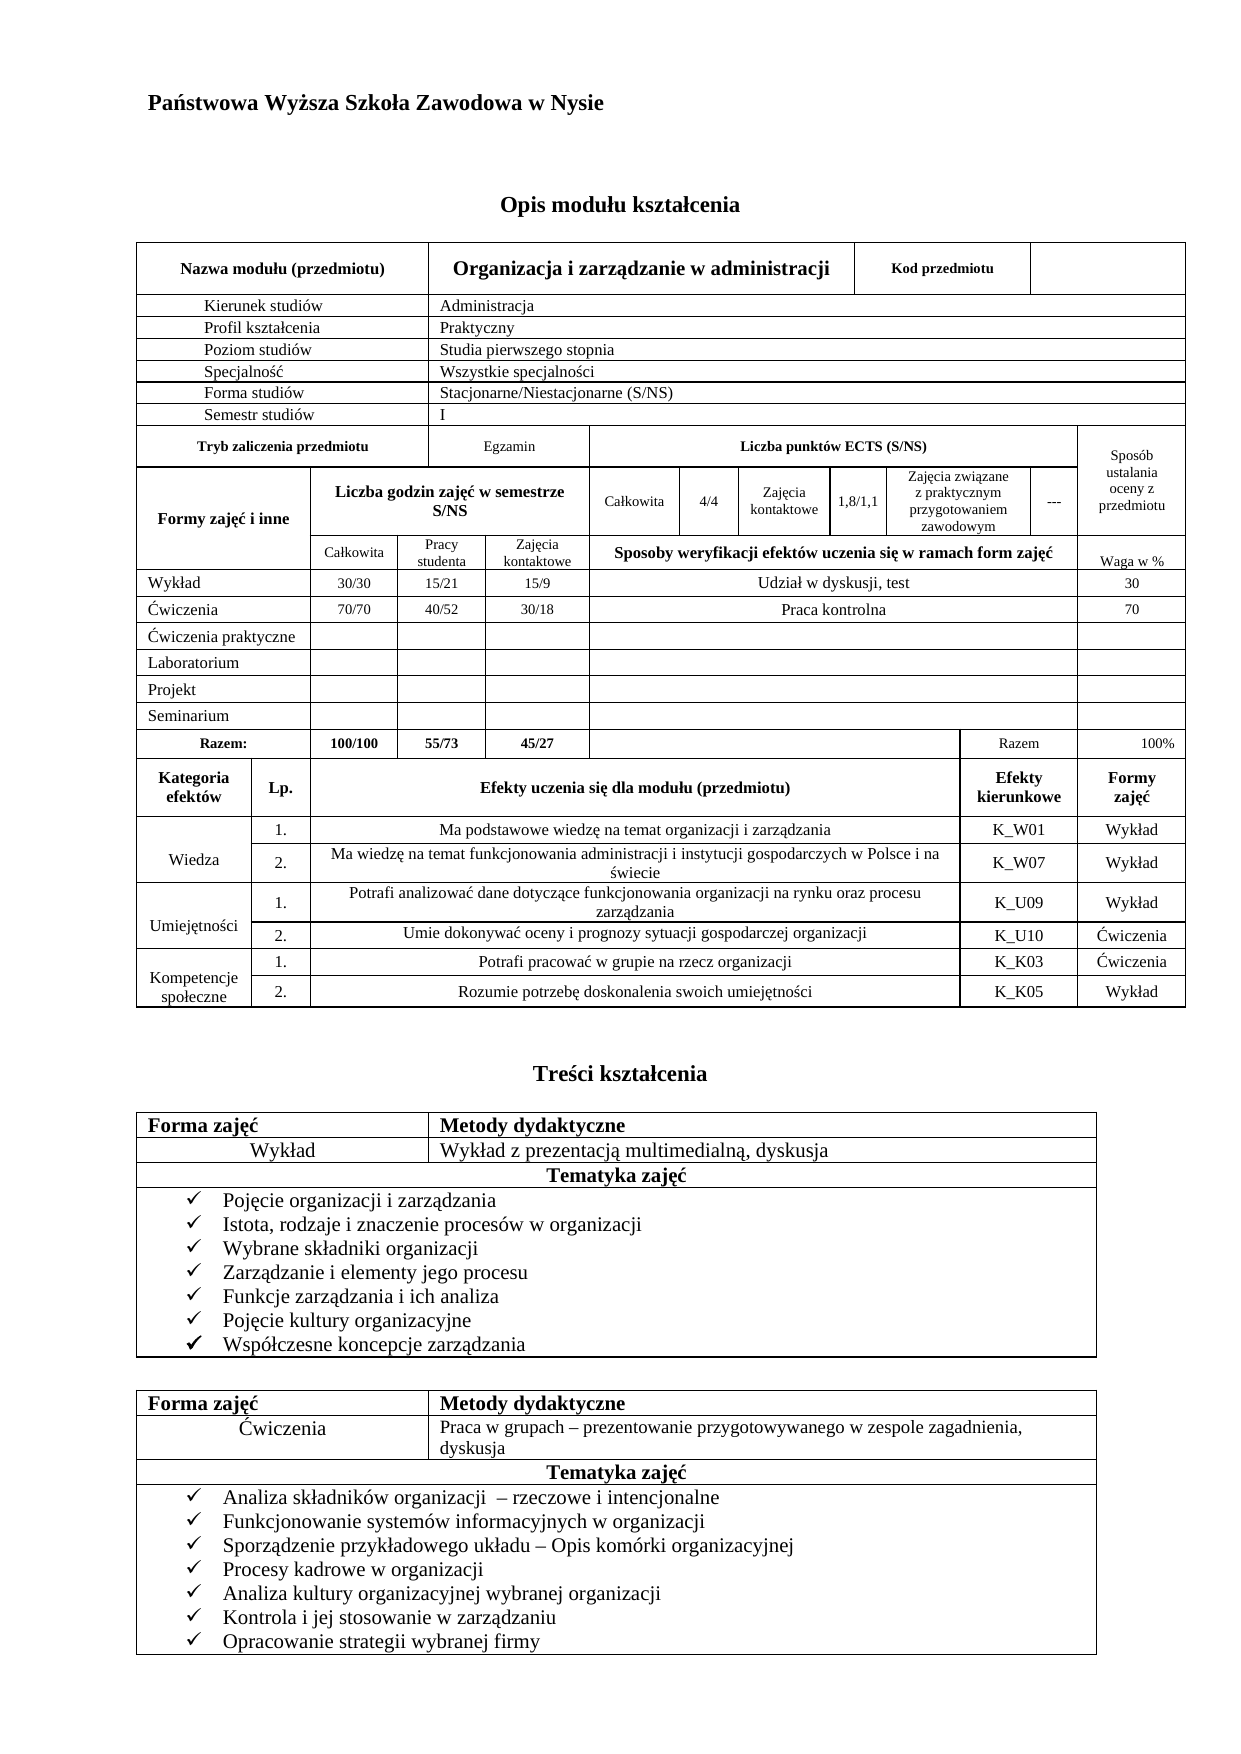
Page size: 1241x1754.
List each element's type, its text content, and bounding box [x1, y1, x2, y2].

table_cell --- [1031, 468, 1077, 534]
table_cell Ma wiedzę na temat funkcjonowania administracji i instytucji gospodarczych w Polsce i na świecie [311, 844, 959, 882]
table_cell [398, 703, 485, 728]
table_cell 15/21 [398, 570, 485, 596]
table_cell 1,8/1,1 [831, 468, 886, 534]
table_cell Wykład [1078, 883, 1185, 921]
table_cell K_W01 [961, 817, 1077, 843]
table_cell [590, 703, 1077, 728]
table_cell K_U09 [961, 883, 1077, 921]
table_cell Efekty kierunkowe [961, 759, 1077, 816]
table_cell [486, 650, 589, 675]
table_header [1031, 243, 1185, 294]
table_cell Zajęcia kontaktowe [486, 536, 589, 569]
table_cell Forma studiów [137, 383, 428, 403]
table_cell Wykład z prezentacją multimedialną, dyskusja [429, 1138, 1096, 1162]
table_cell 70/70 [311, 597, 397, 622]
table_cell Wykład [137, 1138, 428, 1162]
table_cell Efekty uczenia się dla modułu (przedmiotu) [311, 759, 959, 816]
table_cell 45/27 [486, 730, 589, 757]
table_cell Poziom studiów [137, 339, 428, 359]
table_cell [311, 676, 397, 702]
table_cell Wszystkie specjalności [429, 361, 1185, 381]
table_header Metody dydaktyczne [429, 1113, 1096, 1137]
table_cell Ćwiczenia [137, 1416, 428, 1459]
table_cell Sposoby weryfikacji efektów uczenia się w ramach form zajęć [590, 536, 1077, 569]
table_header Forma zajęć [137, 1113, 428, 1137]
table_cell 70 [1078, 597, 1185, 622]
table_cell Studia pierwszego stopnia [429, 339, 1185, 359]
table_cell [1078, 650, 1185, 675]
table_cell Liczba godzin zajęć w semestrze S/NS [311, 468, 589, 534]
table_header Nazwa modułu (przedmiotu) [137, 243, 428, 294]
table_cell [486, 623, 589, 649]
table_cell [311, 623, 397, 649]
table_cell 100/100 [311, 730, 397, 757]
table_cell Kompetencje społeczne [137, 949, 251, 1006]
text Opis modułu kształcenia [148, 191, 1092, 217]
table_cell Pojęcie organizacji i zarządzania Istota, rodzaje i znaczenie procesów w organizacji Wybrane składniki organizacji Zarządzanie i elementy jego procesu Funkcje zarządzania i ich analiza Pojęcie kultury organizacyjne Współczesne koncepcje zarządzania [137, 1188, 1096, 1356]
table_cell Ćwiczenia [1078, 949, 1185, 974]
text Treści kształcenia [148, 1061, 1092, 1087]
table_cell Formy zajęć [1078, 759, 1185, 816]
table_cell 1. [252, 949, 310, 974]
table_cell Umie dokonywać oceny i prognozy sytuacji gospodarczej organizacji [311, 923, 959, 948]
table_cell Kategoria efektów [137, 759, 251, 816]
table_cell Udział w dyskusji, test [590, 570, 1077, 596]
table_cell Wiedza [137, 817, 251, 882]
table_cell Seminarium [137, 703, 310, 728]
table_cell Egzamin [429, 426, 589, 466]
table_cell Liczba punktów ECTS (S/NS) [590, 426, 1077, 466]
table_cell Kierunek studiów [137, 295, 428, 316]
table_header Organizacja i zarządzanie w administracji [429, 243, 854, 294]
table_cell Semestr studiów [137, 404, 428, 425]
table_cell [1078, 676, 1185, 702]
table_cell Całkowita [590, 468, 679, 534]
table_cell Administracja [429, 295, 1185, 316]
table_cell Tryb zaliczenia przedmiotu [137, 426, 428, 466]
table_cell 1. [252, 817, 310, 843]
table_cell Ćwiczenia [137, 597, 310, 622]
table_cell 30/18 [486, 597, 589, 622]
table_cell Sposób ustalania oceny z przedmiotu [1078, 426, 1185, 534]
table_header Kod przedmiotu [855, 243, 1030, 294]
table_cell Pracy studenta [398, 536, 485, 569]
table_cell Analiza składników organizacji – rzeczowe i intencjonalne Funkcjonowanie systemów informacyjnych w organizacji Sporządzenie przykładowego układu – Opis komórki organizacyjnej Procesy kadrowe w organizacji Analiza kultury organizacyjnej wybranej organizacji Kontrola i jej stosowanie w zarządzaniu Opracowanie strategii wybranej firmy [137, 1485, 1096, 1653]
table_cell Lp. [252, 759, 310, 816]
table_cell Rozumie potrzebę doskonalenia swoich umiejętności [311, 976, 959, 1006]
table_cell Zajęcia związane z praktycznym przygotowaniem zawodowym [887, 468, 1030, 534]
table_cell Całkowita [311, 536, 397, 569]
table_cell Umiejętności [137, 883, 251, 948]
table_cell 2. [252, 976, 310, 1006]
table_cell 4/4 [680, 468, 738, 534]
table_cell Potrafi pracować w grupie na rzecz organizacji [311, 949, 959, 974]
table_cell Ćwiczenia [1078, 923, 1185, 948]
table_cell K_U10 [961, 923, 1077, 948]
table_cell [398, 676, 485, 702]
table_cell Specjalność [137, 361, 428, 381]
table_header Forma zajęć [137, 1391, 428, 1415]
table_cell Praca w grupach – prezentowanie przygotowywanego w zespole zagadnienia, dyskusja [429, 1416, 1096, 1459]
table_header Metody dydaktyczne [429, 1391, 1096, 1415]
table_cell 30 [1078, 570, 1185, 596]
table_cell [311, 703, 397, 728]
table_cell [590, 676, 1077, 702]
text Państwowa Wyższa Szkoła Zawodowa w Nysie [148, 89, 1092, 115]
table_cell Waga w % [1078, 536, 1185, 569]
table_cell 100% [1078, 730, 1185, 757]
table_cell Praktyczny [429, 317, 1185, 338]
table_cell Stacjonarne/Niestacjonarne (S/NS) [429, 383, 1185, 403]
table_cell [311, 650, 397, 675]
table_cell [590, 650, 1077, 675]
table_cell [590, 730, 959, 757]
table_cell K_K05 [961, 976, 1077, 1006]
table_cell Praca kontrolna [590, 597, 1077, 622]
table_cell [1078, 703, 1185, 728]
table_cell [590, 623, 1077, 649]
table_cell K_K03 [961, 949, 1077, 974]
table_cell [486, 703, 589, 728]
table_cell Projekt [137, 676, 310, 702]
table_cell [486, 676, 589, 702]
table_cell [398, 623, 485, 649]
table_cell Ćwiczenia praktyczne [137, 623, 310, 649]
table_cell Wykład [1078, 844, 1185, 882]
table_cell K_W07 [961, 844, 1077, 882]
table_cell Laboratorium [137, 650, 310, 675]
table_cell 30/30 [311, 570, 397, 596]
table_cell 1. [252, 883, 310, 921]
table_cell Zajęcia kontaktowe [739, 468, 829, 534]
table_cell Razem: [137, 730, 310, 757]
table_cell Wykład [1078, 976, 1185, 1006]
table_cell Tematyka zajęć [137, 1460, 1096, 1484]
table_cell Formy zajęć i inne [137, 468, 310, 569]
table_cell 2. [252, 844, 310, 882]
table_cell 2. [252, 923, 310, 948]
table_cell 55/73 [398, 730, 485, 757]
table_cell Tematyka zajęć [137, 1163, 1096, 1187]
table_cell Wykład [1078, 817, 1185, 843]
table_cell [398, 650, 485, 675]
table_cell Ma podstawowe wiedzę na temat organizacji i zarządzania [311, 817, 959, 843]
table_cell Potrafi analizować dane dotyczące funkcjonowania organizacji na rynku oraz procesu zarządzania [311, 883, 959, 921]
table_cell Razem [961, 730, 1077, 757]
table_cell 15/9 [486, 570, 589, 596]
table_cell [1078, 623, 1185, 649]
table_cell Wykład [137, 570, 310, 596]
table_cell I [429, 404, 1185, 425]
table_cell 40/52 [398, 597, 485, 622]
table_cell Profil kształcenia [137, 317, 428, 338]
